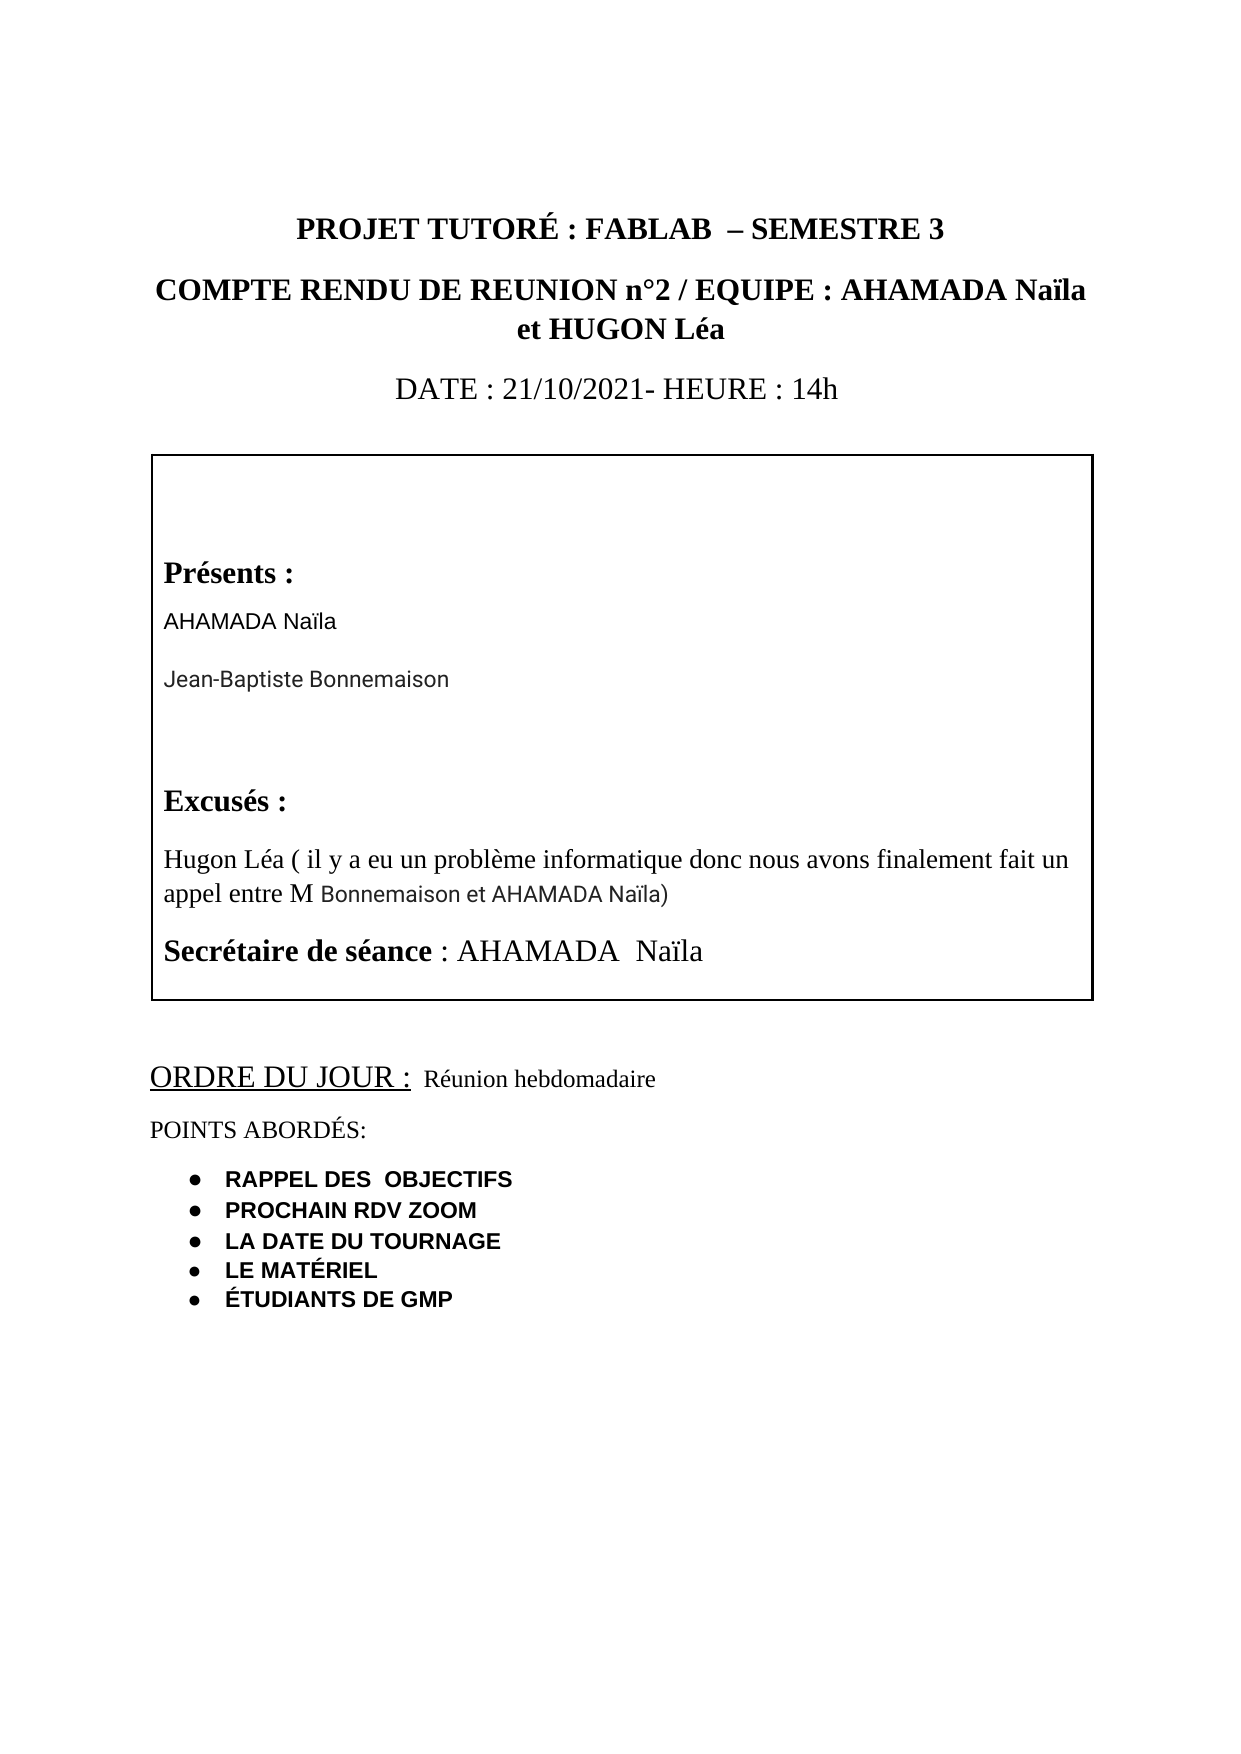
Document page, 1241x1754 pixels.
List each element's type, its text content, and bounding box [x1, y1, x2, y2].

text ORDRE DU JOUR : Réunion hebdomadaire [149, 1058, 1090, 1094]
list LA DATE DU TOURNAGE [187, 1226, 1090, 1255]
list RAPPEL DES OBJECTIFS [187, 1164, 1090, 1193]
text DATE : 21/10/2021- HEURE : 14h [150, 371, 1083, 407]
list PROCHAIN RDV ZOOM [187, 1195, 1090, 1224]
text POINTS ABORDÉS: [149, 1115, 1090, 1144]
text COMPTE RENDU DE REUNION n°2 / EQUIPE : AHAMADA Naïla et HUGON Léa [151, 271, 1090, 346]
table_header Présents : AHAMADA Naïla Jean-Baptiste Bonnemaison Excusés : Hugon Léa ( il y a eu un problème informatique donc nous avons finalement fait un appel entre M Bonnemaison et AHAMADA Naïla) Secrétaire de séance : AHAMADA Naïla [153, 456, 1091, 999]
text PROJET TUTORÉ : FABLAB – SEMESTRE 3 [151, 210, 1090, 246]
list LE MATÉRIEL [187, 1257, 1090, 1284]
list ÉTUDIANTS DE GMP [187, 1286, 1090, 1312]
